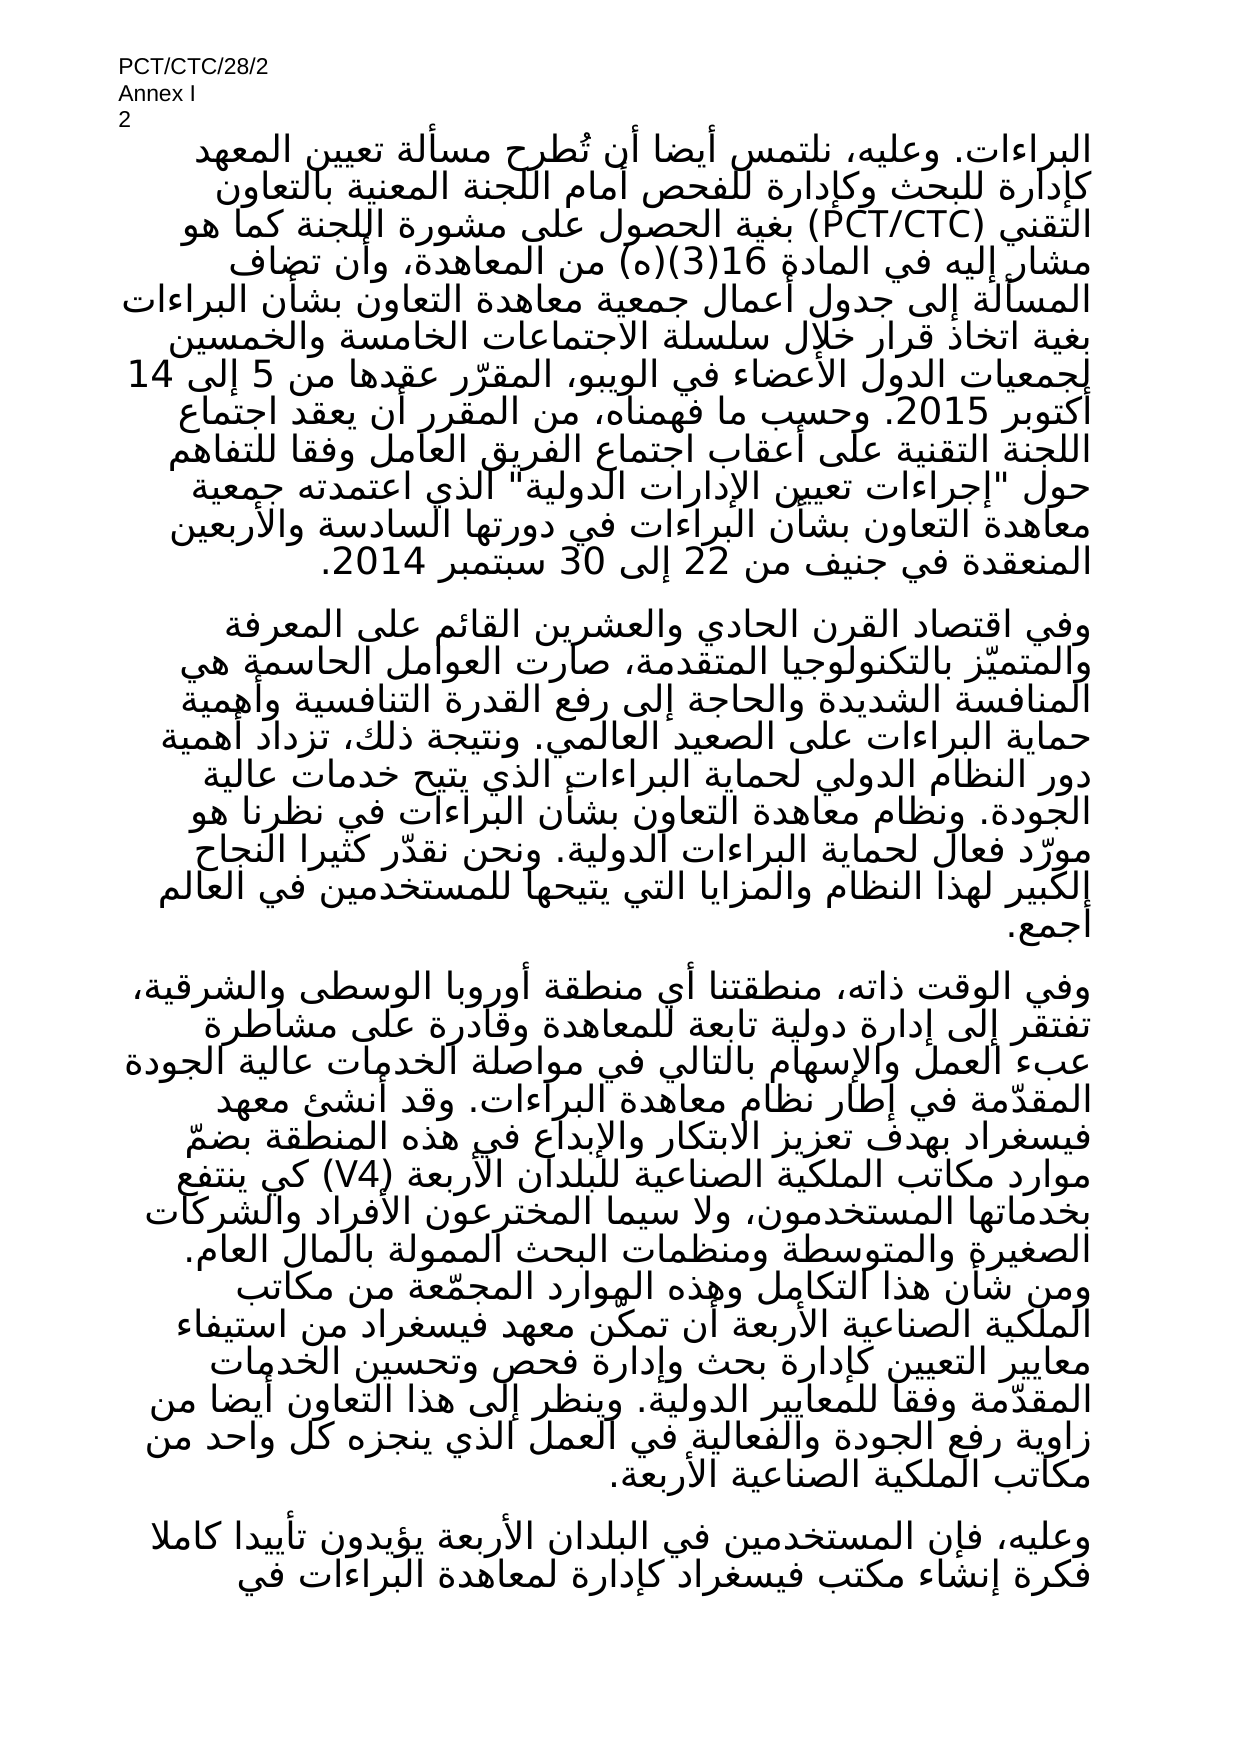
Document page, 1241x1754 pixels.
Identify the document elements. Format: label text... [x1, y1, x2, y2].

text وفي الوقت ذاته، منطقتنا أي منطقة أوروبا الوسطى والشرقية، تفتقر إلى إدارة دولية تابعة للمعاهدة وقادرة على مشاطرة عبء العمل والإسهام بالتالي في مواصلة الخدمات عالية الجودة المقدّمة في إطار نظام معاهدة البراءات. وقد أنشئ معهد فيسغراد بهدف تعزيز الابتكار والإبداع في هذه المنطقة بضمّ موارد مكاتب الملكية الصناعية للبلدان الأربعة (V4) كي ينتفع بخدماتها المستخدمون، ولا سيما المخترعون الأفراد والشركات الصغيرة والمتوسطة ومنظمات البحث الممولة بالمال العام. ومن شأن هذا التكامل وهذه الموارد المجمّعة من مكاتب الملكية الصناعية الأربعة أن تمكّن معهد فيسغراد من استيفاء معايير التعيين كإدارة بحث وإدارة فحص وتحسين الخدمات المقدّمة وفقا للمعايير الدولية. وينظر إلى هذا التعاون أيضا من زاوية رفع الجودة والفعالية في العمل الذي ينجزه كل واحد من مكاتب الملكية الصناعية الأربعة. [118, 970, 1092, 1495]
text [118, 1520, 1092, 1595]
text وفي اقتصاد القرن الحادي والعشرين القائم على المعرفة والمتميّز بالتكنولوجيا المتقدمة، صارت العوامل الحاسمة هي المنافسة الشديدة والحاجة إلى رفع القدرة التنافسية وأهمية حماية البراءات على الصعيد العالمي. ونتيجة ذلك، تزداد أهمية دور النظام الدولي لحماية البراءات الذي يتيح خدمات عالية الجودة. ونظام معاهدة التعاون بشأن البراءات في نظرنا هو مورّد فعال لحماية البراءات الدولية. ونحن نقدّر كثيرا النجاح الكبير لهذا النظام والمزايا التي يتيحها للمستخدمين في العالم أجمع. [118, 607, 1092, 945]
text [118, 132, 1092, 582]
